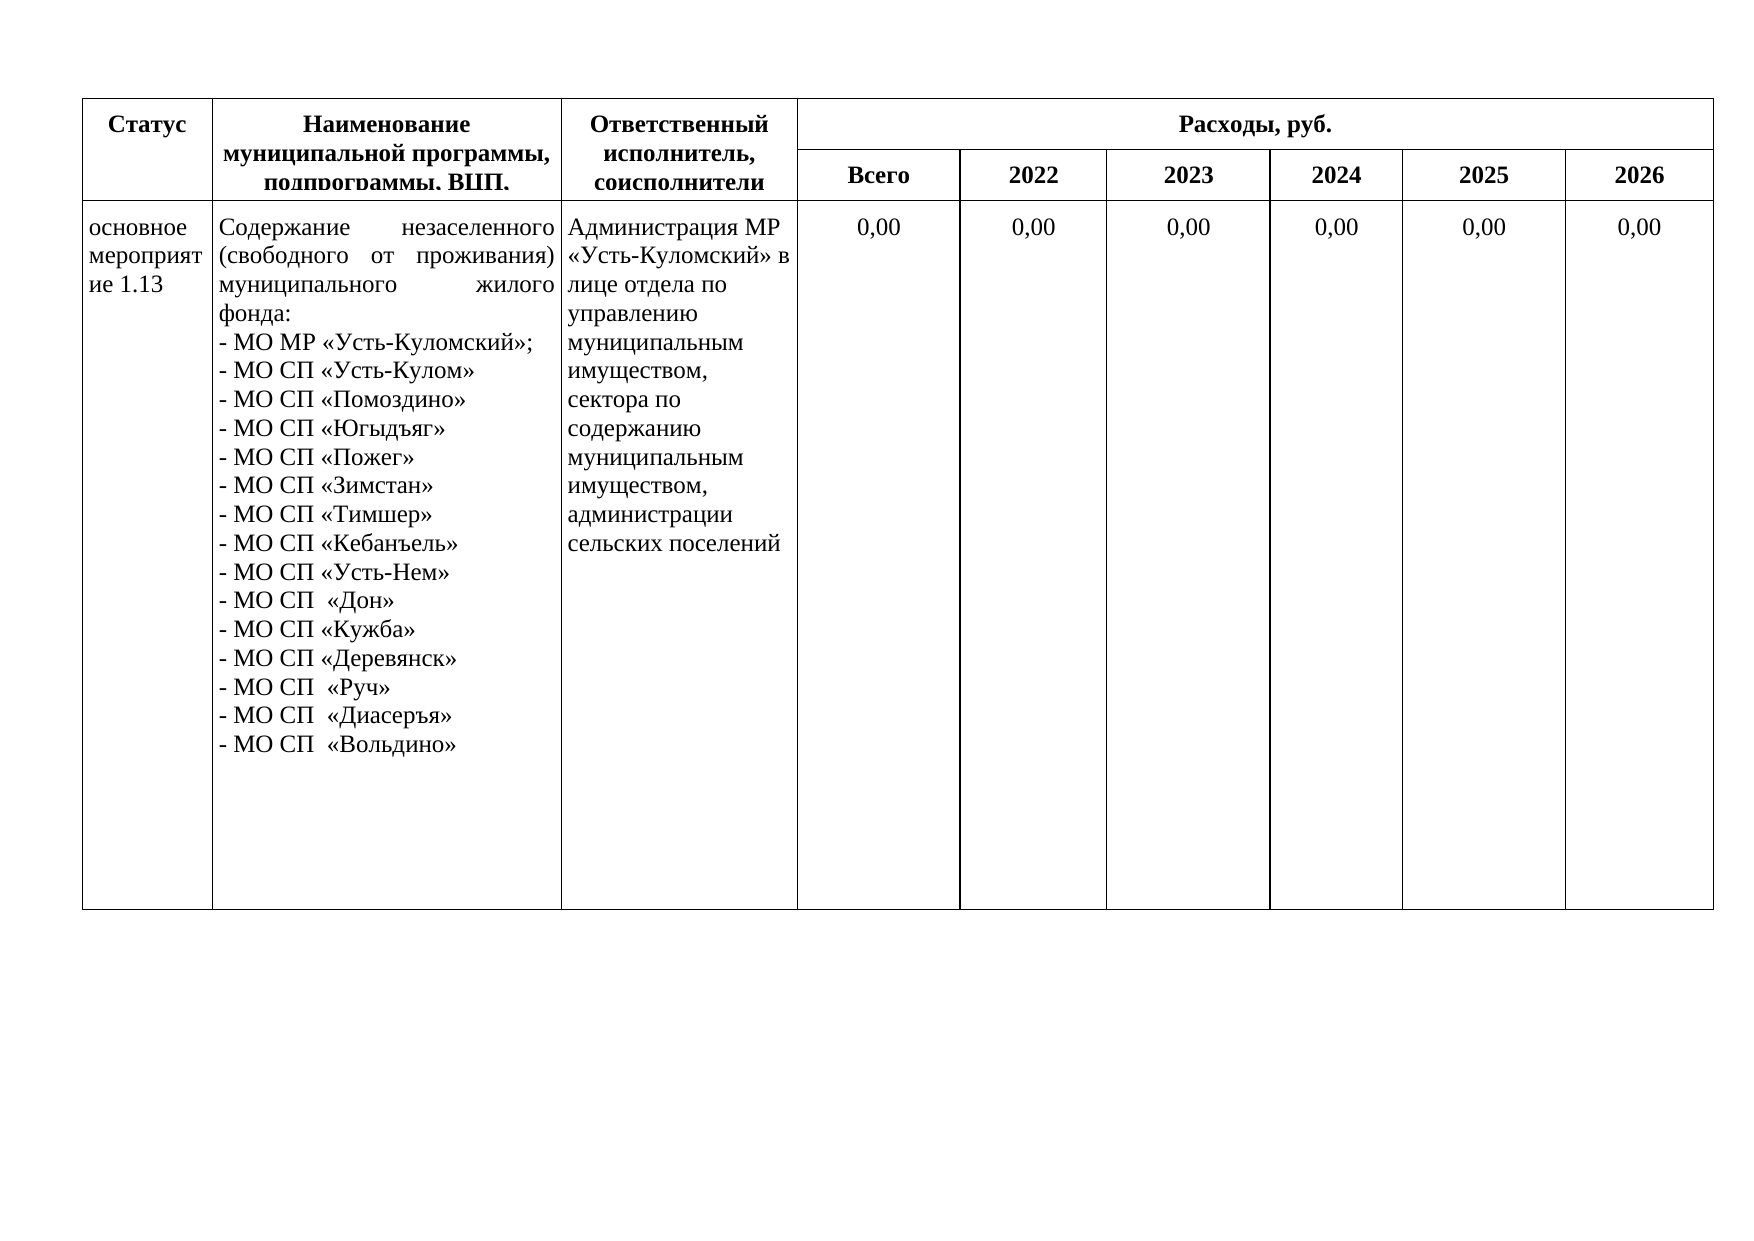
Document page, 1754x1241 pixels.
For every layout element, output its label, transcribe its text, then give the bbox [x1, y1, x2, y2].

table_header Наименование муниципальной программы, подпрограммы, ВЦП, основного мероприятия [213, 99, 561, 200]
table_cell 2022 [961, 150, 1106, 200]
table_cell 0,00 [1107, 201, 1269, 909]
table_header Расходы, руб. [798, 99, 1713, 149]
table_cell 2025 [1403, 150, 1565, 200]
table_cell 2026 [1566, 150, 1713, 200]
table_cell основное мероприятие 1.13 [83, 201, 212, 909]
table_cell 0,00 [1403, 201, 1565, 909]
table_cell Содержание незаселенного (свободного от проживания) муниципального жилого фонда: - МО МР «Усть-Куломский»; - МО СП «Усть-Кулом» - МО СП «Помоздино» - МО СП «Югыдъяг» - МО СП «Пожег» - МО СП «Зимстан» - МО СП «Тимшер» - МО СП «Кебанъель» - МО СП «Усть-Нем» - МО СП «Дон» - МО СП «Кужба» - МО СП «Деревянск» - МО СП «Руч» - МО СП «Диасеръя» - МО СП «Вольдино» [213, 201, 561, 909]
table_cell 0,00 [961, 201, 1106, 909]
table_cell 0,00 [1566, 201, 1713, 909]
table_cell 0,00 [1271, 201, 1402, 909]
table_header Статус [83, 99, 212, 200]
table_cell 0,00 [798, 201, 959, 909]
table_header Ответственный исполнитель, соисполнители [562, 99, 797, 200]
table_cell 2024 [1271, 150, 1402, 200]
table_cell Администрация МР «Усть-Куломский» в лице отдела по управлению муниципальным имуществом, сектора по содержанию муниципальным имуществом, администрации сельских поселений [562, 201, 797, 909]
table_cell Всего [798, 150, 959, 200]
table_cell 2023 [1107, 150, 1269, 200]
